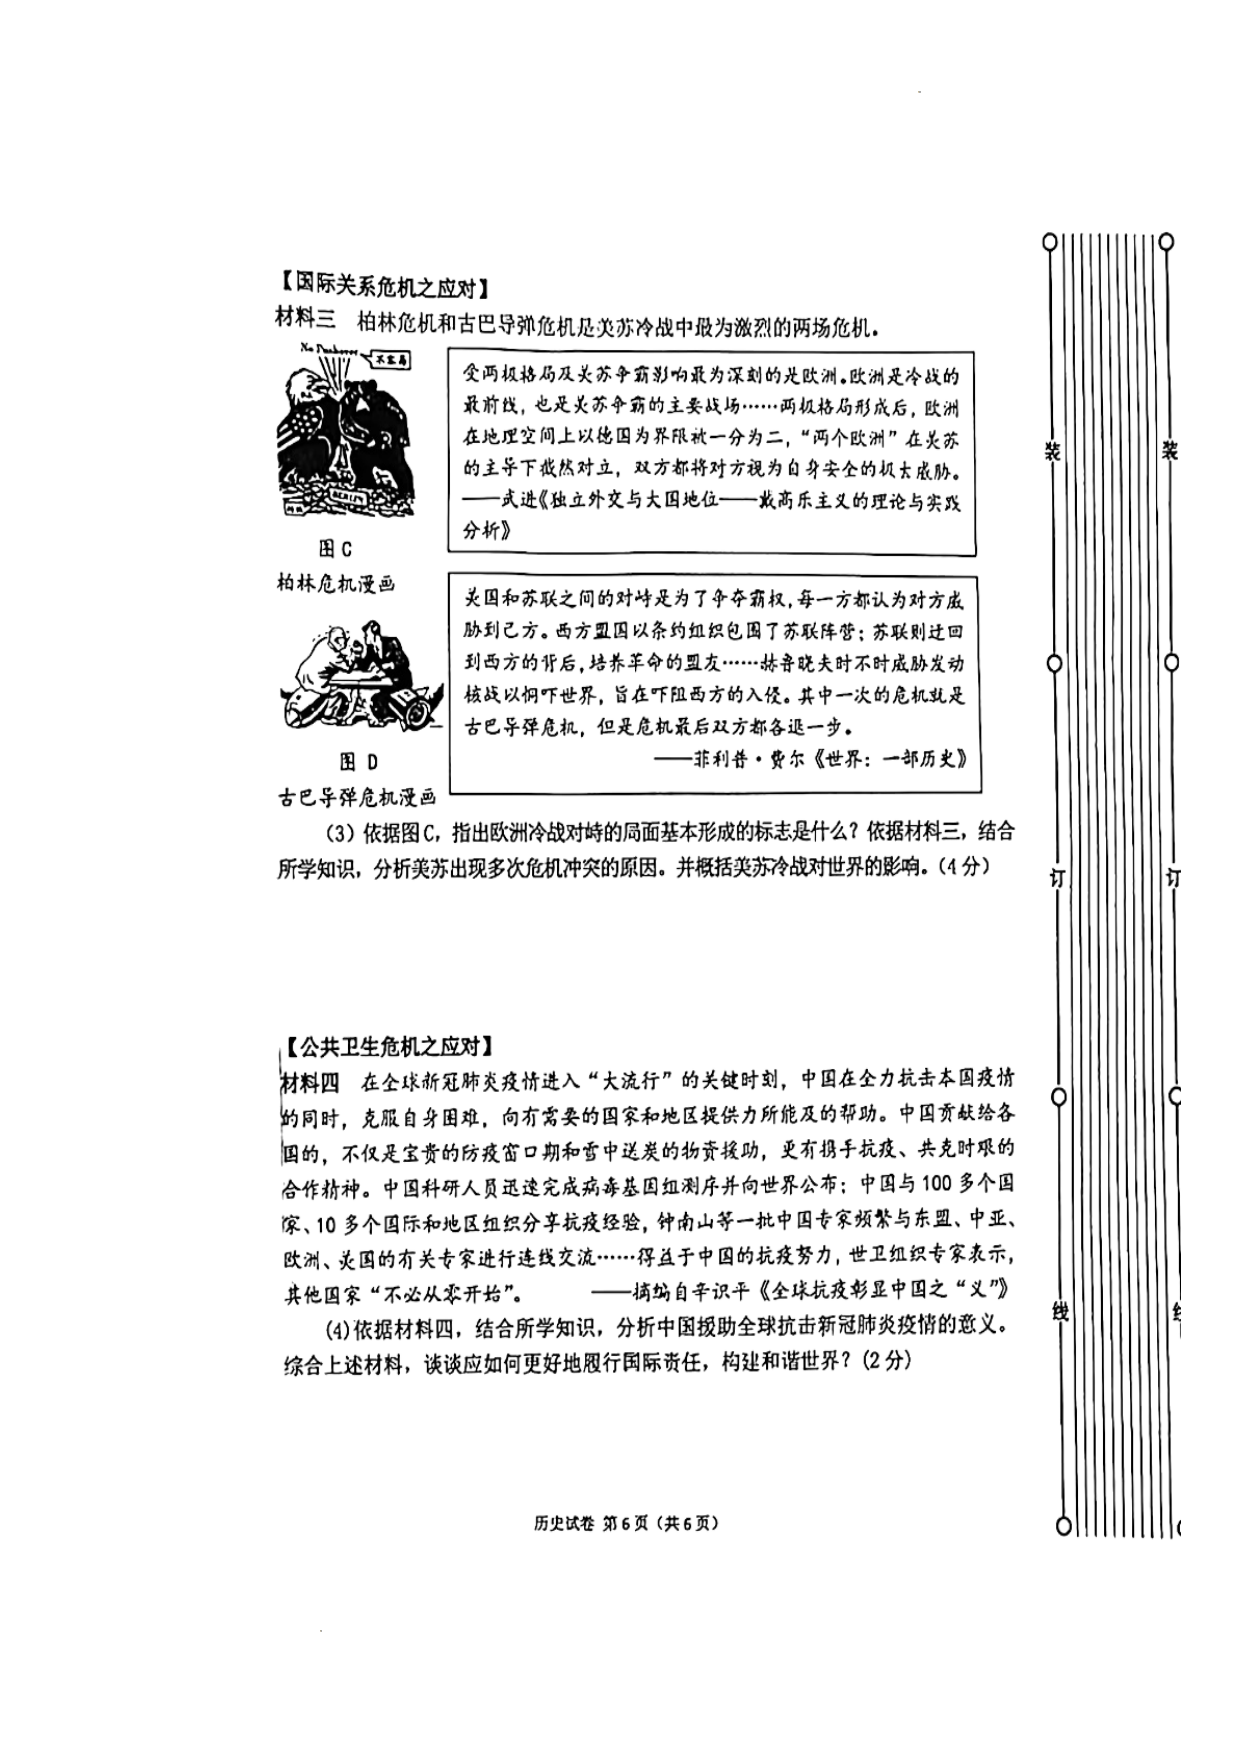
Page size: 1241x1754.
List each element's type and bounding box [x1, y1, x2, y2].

picture [187, 150, 1181, 1604]
